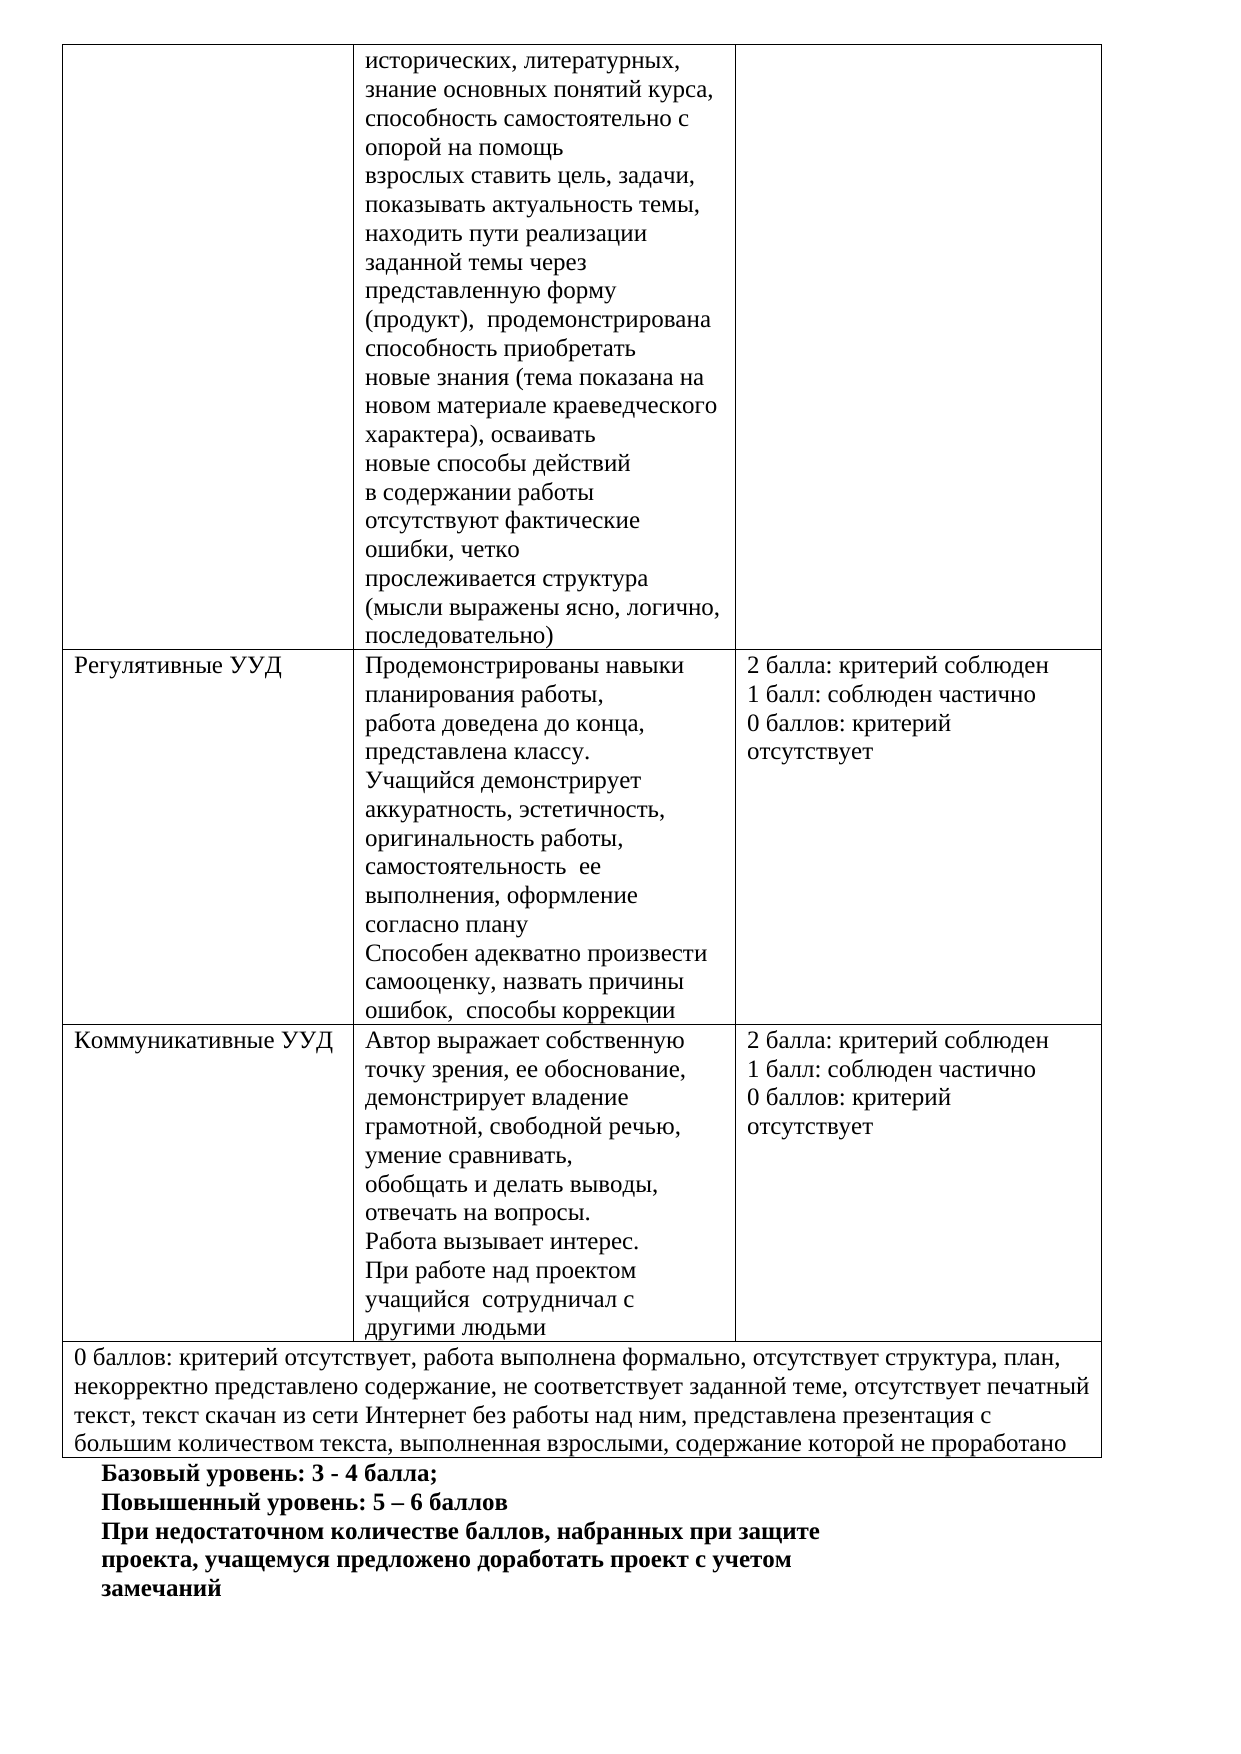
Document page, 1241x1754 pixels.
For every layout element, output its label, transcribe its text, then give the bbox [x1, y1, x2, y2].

text Базовый уровень: 3 - 4 балла; [101, 1458, 1090, 1487]
table_cell Продемонстрированы навыки планирования работы, работа доведена до конца, представлена классу. Учащийся демонстрирует аккуратность, эстетичность, оригинальность работы, самостоятельность ее выполнения, оформление согласно плану Способен адекватно произвести самооценку, назвать причины ошибок, способы коррекции [354, 650, 735, 1024]
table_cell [736, 45, 1101, 649]
text При недостаточном количестве баллов, набранных при защите проекта, учащемуся предложено доработать проект с учетом замечаний [101, 1516, 857, 1602]
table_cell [354, 45, 735, 649]
table_cell 2 балла: критерий соблюден 1 балл: соблюден частично 0 баллов: критерий отсутствует [736, 1025, 1101, 1341]
table_cell 2 балла: критерий соблюден 1 балл: соблюден частично 0 баллов: критерий отсутствует [736, 650, 1101, 1024]
table_cell 0 баллов: критерий отсутствует, работа выполнена формально, отсутствует структура, план, некорректно представлено содержание, не соответствует заданной теме, отсутствует печатный текст, текст скачан из сети Интернет без работы над ним, представлена презентация с большим количеством текста, выполненная взрослыми, содержание которой не проработано [63, 1342, 1101, 1457]
table_cell Коммуникативные УУД [63, 1025, 353, 1341]
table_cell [63, 45, 353, 649]
table_cell Автор выражает собственную точку зрения, ее обоснование, демонстрирует владение грамотной, свободной речью, умение сравнивать, обобщать и делать выводы, отвечать на вопросы. Работа вызывает интерес. При работе над проектом учащийся сотрудничал с другими людьми [354, 1025, 735, 1341]
table_cell Регулятивные УУД [63, 650, 353, 1024]
text Повышенный уровень: 5 – 6 баллов [101, 1487, 1090, 1516]
